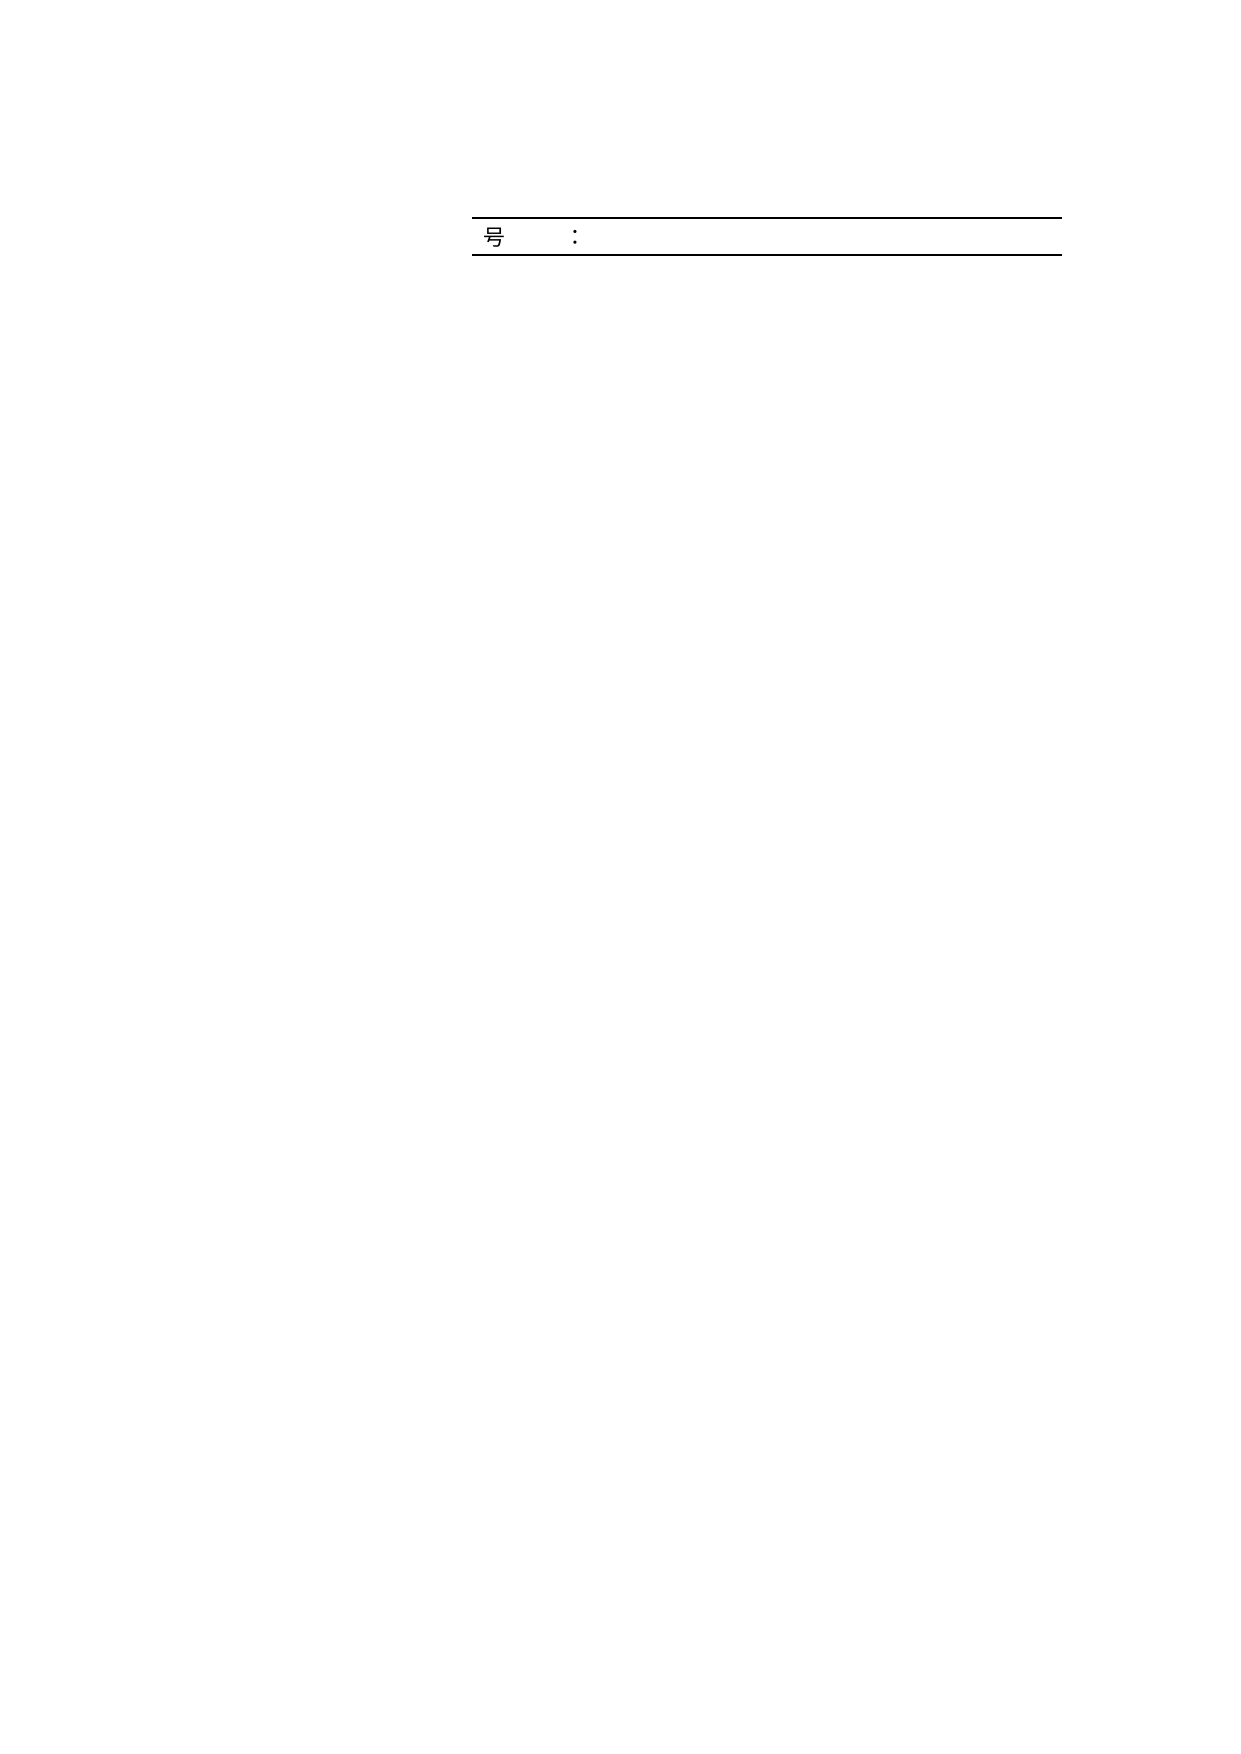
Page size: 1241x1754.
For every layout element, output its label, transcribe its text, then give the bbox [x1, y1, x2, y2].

table_cell 電話番号： [472, 219, 619, 254]
table_cell [620, 219, 1062, 254]
